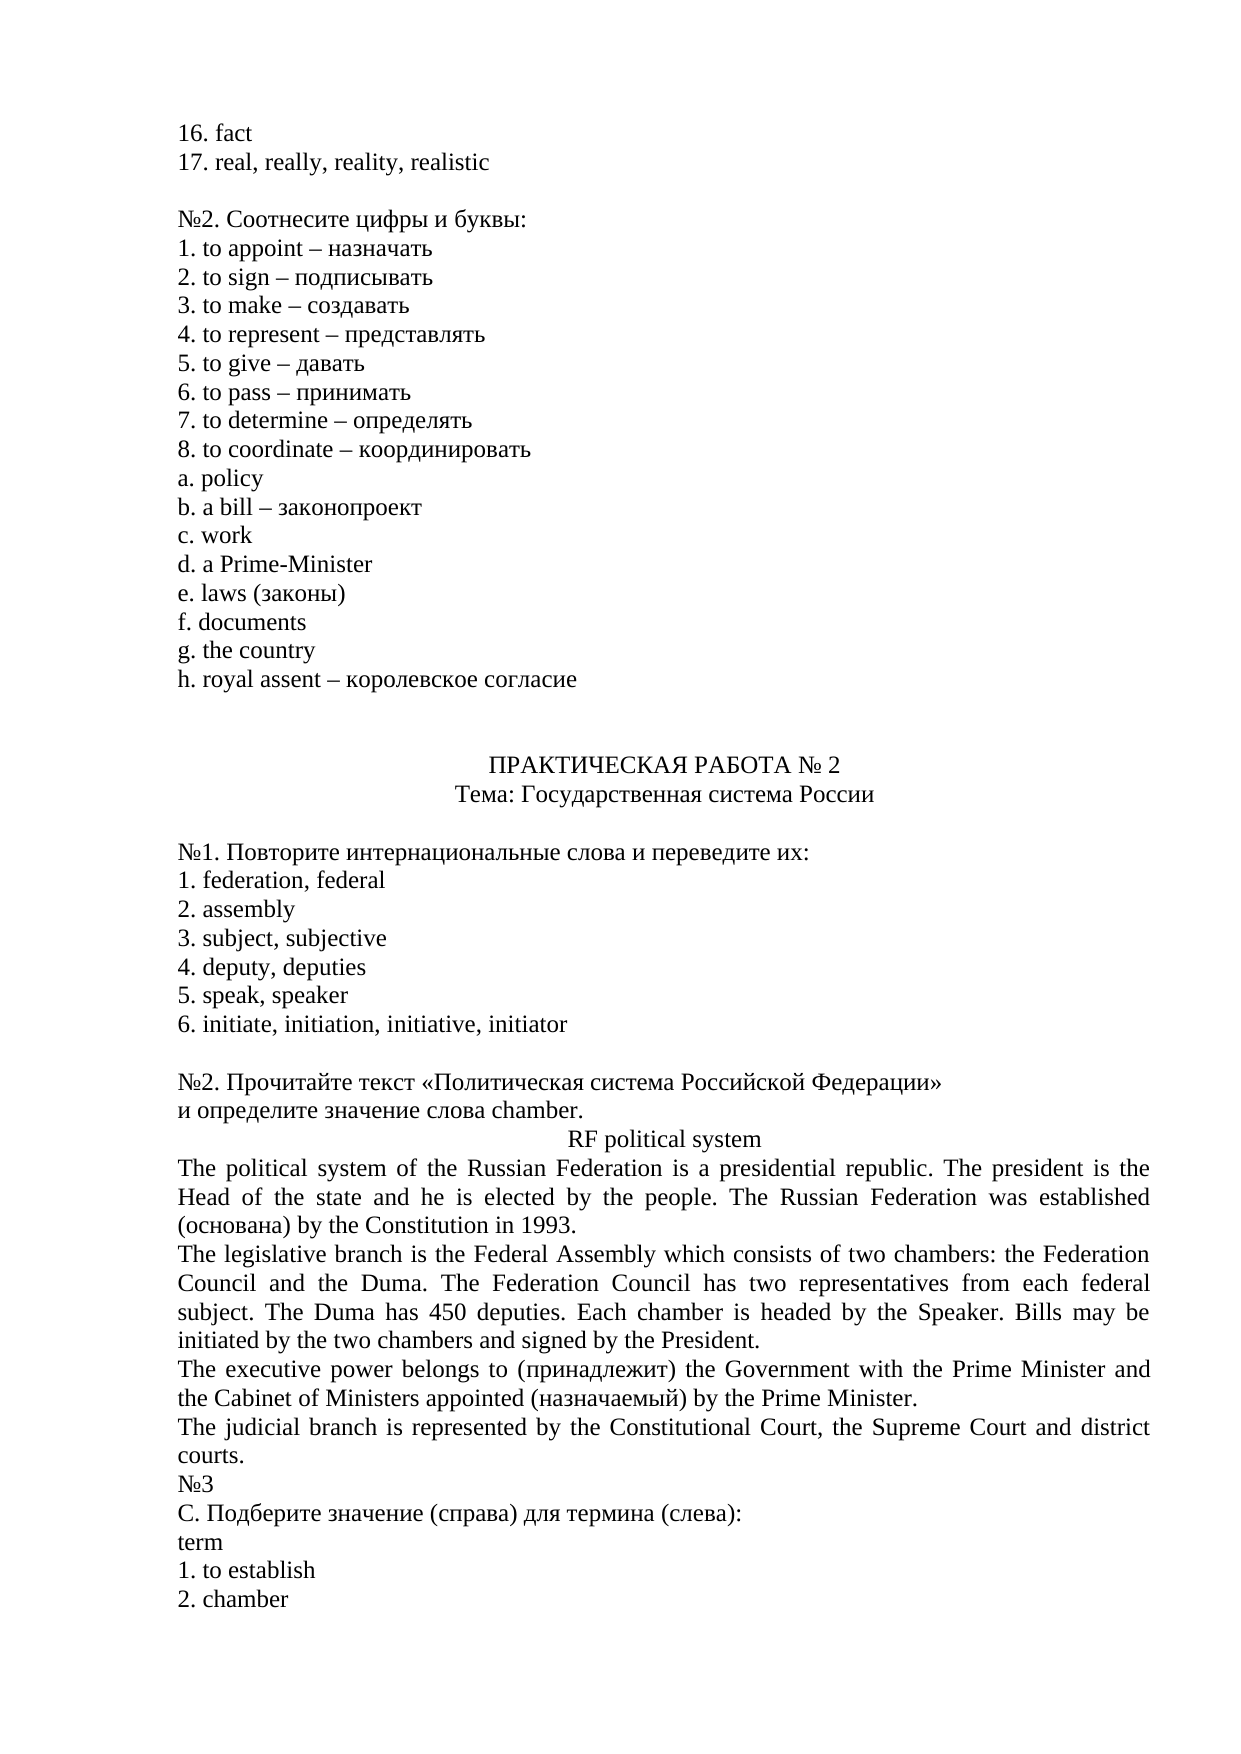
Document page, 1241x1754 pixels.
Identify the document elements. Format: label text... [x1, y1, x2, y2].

text 4. to represent – представлять [177, 319, 1152, 348]
text 17. real, really, reality, realistic [177, 147, 1152, 176]
text 1. to appoint – назначать [177, 233, 1152, 262]
text The judicial branch is represented by the Constitutional Court, the Supreme Court and district courts. [177, 1412, 1152, 1469]
text 7. to determine – определять [177, 406, 1152, 434]
text 1. federation, federal [177, 866, 1152, 894]
text 3. to make – создавать [177, 291, 1152, 319]
text 2. to sign – подписывать [177, 262, 1152, 291]
text RF political system [177, 1124, 1152, 1153]
text 6. initiate, initiation, initiative, initiator [177, 1009, 1152, 1038]
text term [177, 1527, 1152, 1556]
text 4. deputy, deputies [177, 952, 1152, 981]
text c. work [177, 521, 1152, 549]
text ПРАКТИЧЕСКАЯ РАБОТА № 2 [177, 751, 1152, 779]
text 3. subject, subjective [177, 923, 1152, 952]
text 2. chamber [177, 1584, 1152, 1613]
text №3 [177, 1469, 1152, 1498]
text a. policy [177, 463, 1152, 492]
text 16. fact [177, 118, 1152, 147]
text g. the country [177, 636, 1152, 664]
text 6. to pass – принимать [177, 377, 1152, 406]
text 5. to give – давать [177, 348, 1152, 377]
text The political system of the Russian Federation is a presidential republic. The president is the Head of the state and he is elected by the people. The Russian Federation was established (основана) by the Constitution in 1993. [177, 1153, 1152, 1239]
text 8. to coordinate – координировать [177, 434, 1152, 463]
text Тема: Государственная система России [177, 779, 1152, 808]
text 1. to establish [177, 1556, 1152, 1584]
text b. a bill – законопроект [177, 492, 1152, 521]
text и определите значение слова chamber. [177, 1096, 1152, 1124]
text e. laws (законы) [177, 578, 1152, 607]
text d. a Prime-Minister [177, 549, 1152, 578]
text h. royal assent – королевское согласие [177, 664, 1152, 693]
text 5. speak, speaker [177, 981, 1152, 1009]
text C. Подберите значение (справа) для термина (слева): [177, 1498, 1152, 1527]
text №2. Соотнесите цифры и буквы: [177, 204, 1152, 233]
text №1. Повторите интернациональные слова и переведите их: [177, 837, 1152, 866]
text f. documents [177, 607, 1152, 636]
text The executive power belongs to (принадлежит) the Government with the Prime Minister and the Cabinet of Ministers appointed (назначаемый) by the Prime Minister. [177, 1354, 1152, 1412]
text 2. assembly [177, 894, 1152, 923]
text №2. Прочитайте текст «Политическая система Российской Федерации» [177, 1067, 1152, 1096]
text The legislative branch is the Federal Assembly which consists of two chambers: the Federation Council and the Duma. The Federation Council has two representatives from each federal subject. The Duma has 450 deputies. Each chamber is headed by the Speaker. Bills may be initiated by the two chambers and signed by the President. [177, 1239, 1152, 1354]
